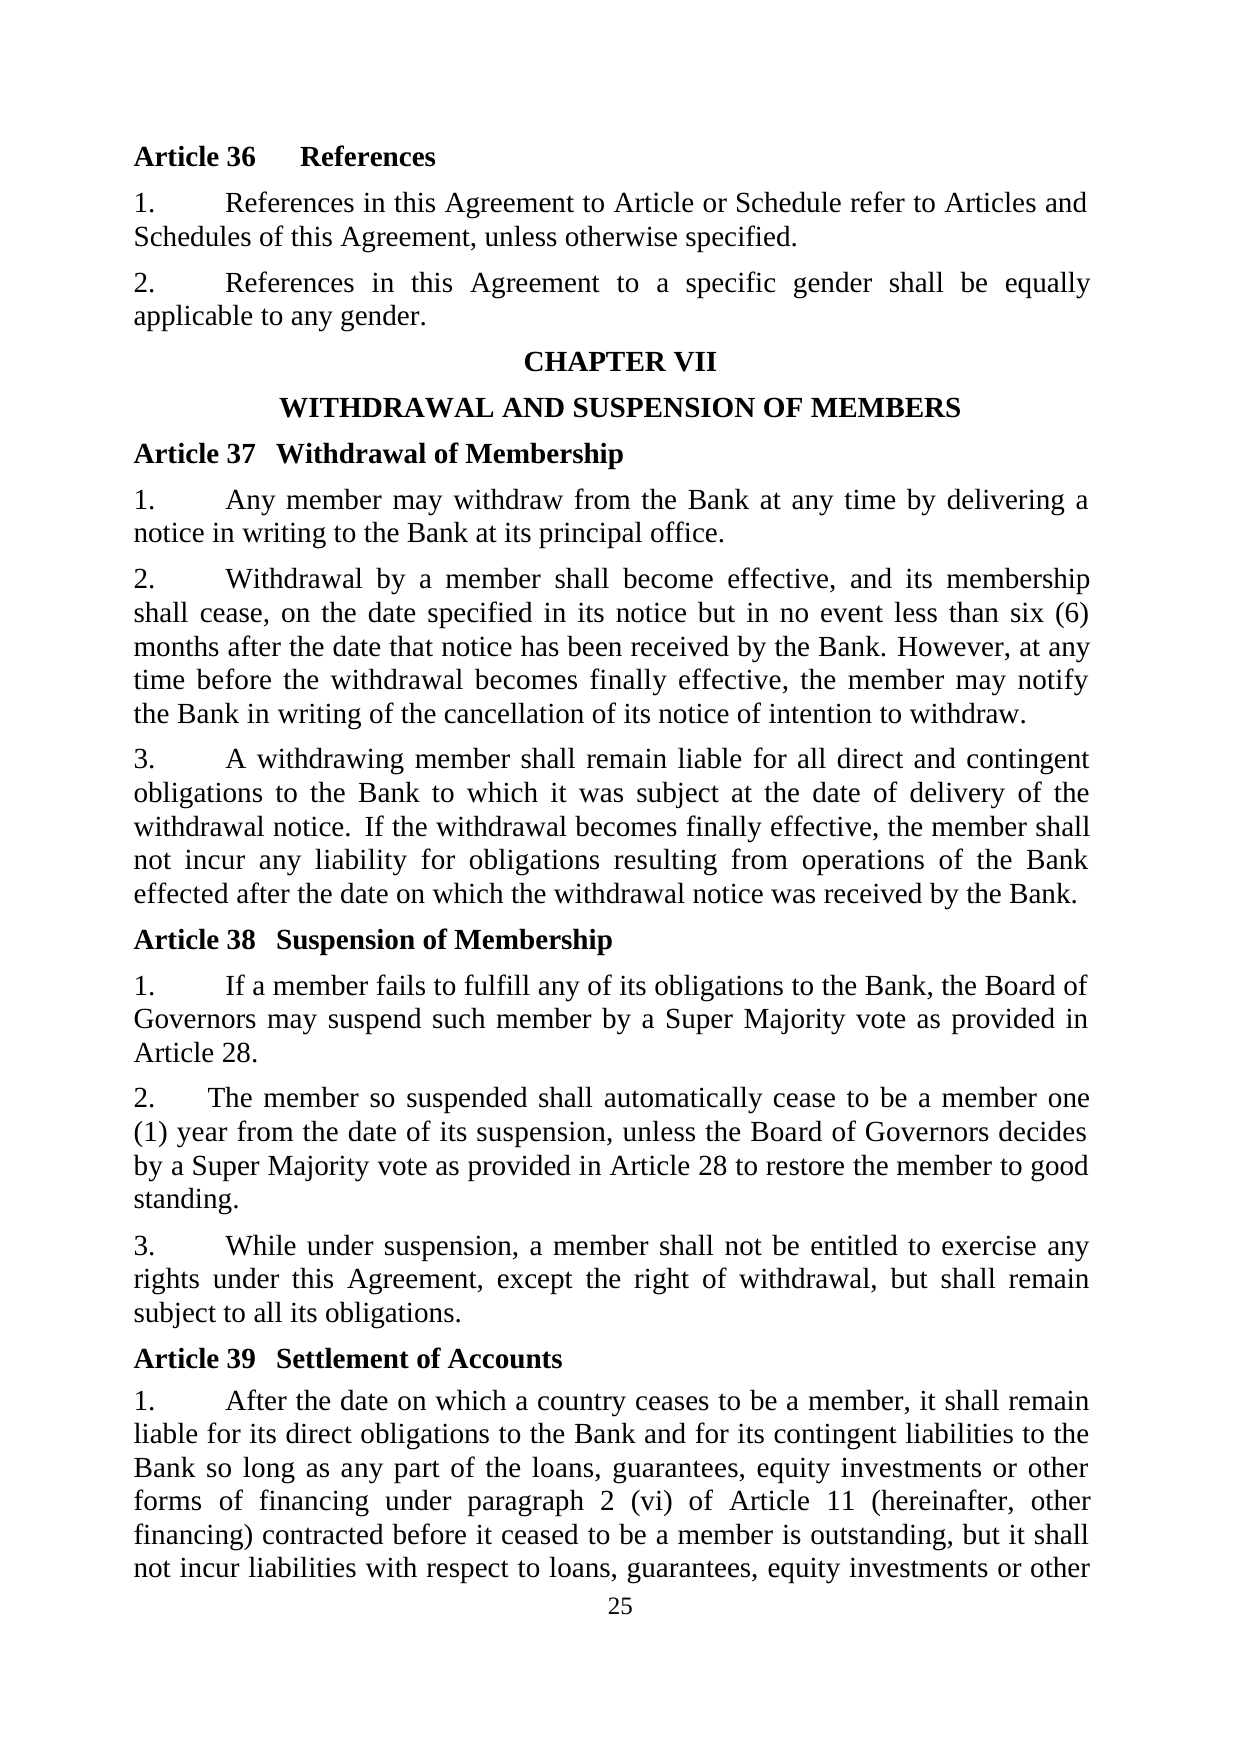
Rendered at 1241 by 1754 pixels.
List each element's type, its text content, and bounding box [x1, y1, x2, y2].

text WITHDRAWAL AND SUSPENSION OF MEMBERS [153, 390, 1088, 424]
list A withdrawing member shall remain liable for all direct and contingent obligations to the Bank to which it was subject at the date of delivery of the withdrawal notice. If the withdrawal becomes finally effective, the member shall not incur any liability for obligations resulting from operations of the Bank effected after the date on which the withdrawal notice was received by the Bank. [133, 742, 1091, 909]
list If a member fails to fulfill any of its obligations to the Bank, the Board of Governors may suspend such member by a Super Majority vote as provided in Article 28. [133, 968, 1089, 1068]
subtitle Article 36 References [133, 139, 1107, 173]
subtitle Article 39 Settlement of Accounts [133, 1341, 1107, 1375]
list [133, 1383, 1090, 1584]
list Any member may withdraw from the Bank at any time by delivering a notice in writing to the Bank at its principal office. [133, 482, 1090, 549]
list The member so suspended shall automatically cease to be a member one (1) year from the date of its suspension, unless the Board of Governors decides by a Super Majority vote as provided in Article 28 to restore the member to good standing. [133, 1081, 1090, 1215]
list Withdrawal by a member shall become effective, and its membership shall cease, on the date specified in its notice but in no event less than six (6) months after the date that notice has been received by the Bank. However, at any time before the withdrawal becomes finally effective, the member may notify the Bank in writing of the cancellation of its notice of intention to withdraw. [133, 562, 1091, 729]
list References in this Agreement to Article or Schedule refer to Articles and Schedules of this Agreement, unless otherwise specified. [133, 185, 1090, 252]
list References in this Agreement to a specific gender shall be equally applicable to any gender. [133, 265, 1090, 332]
subtitle Article 38 Suspension of Membership [133, 922, 1107, 956]
list While under suspension, a member shall not be entitled to exercise any rights under this Agreement, except the right of withdrawal, but shall remain subject to all its obligations. [133, 1228, 1090, 1328]
subtitle Article 37 Withdrawal of Membership [133, 436, 1107, 470]
subtitle CHAPTER VII [133, 344, 1107, 378]
